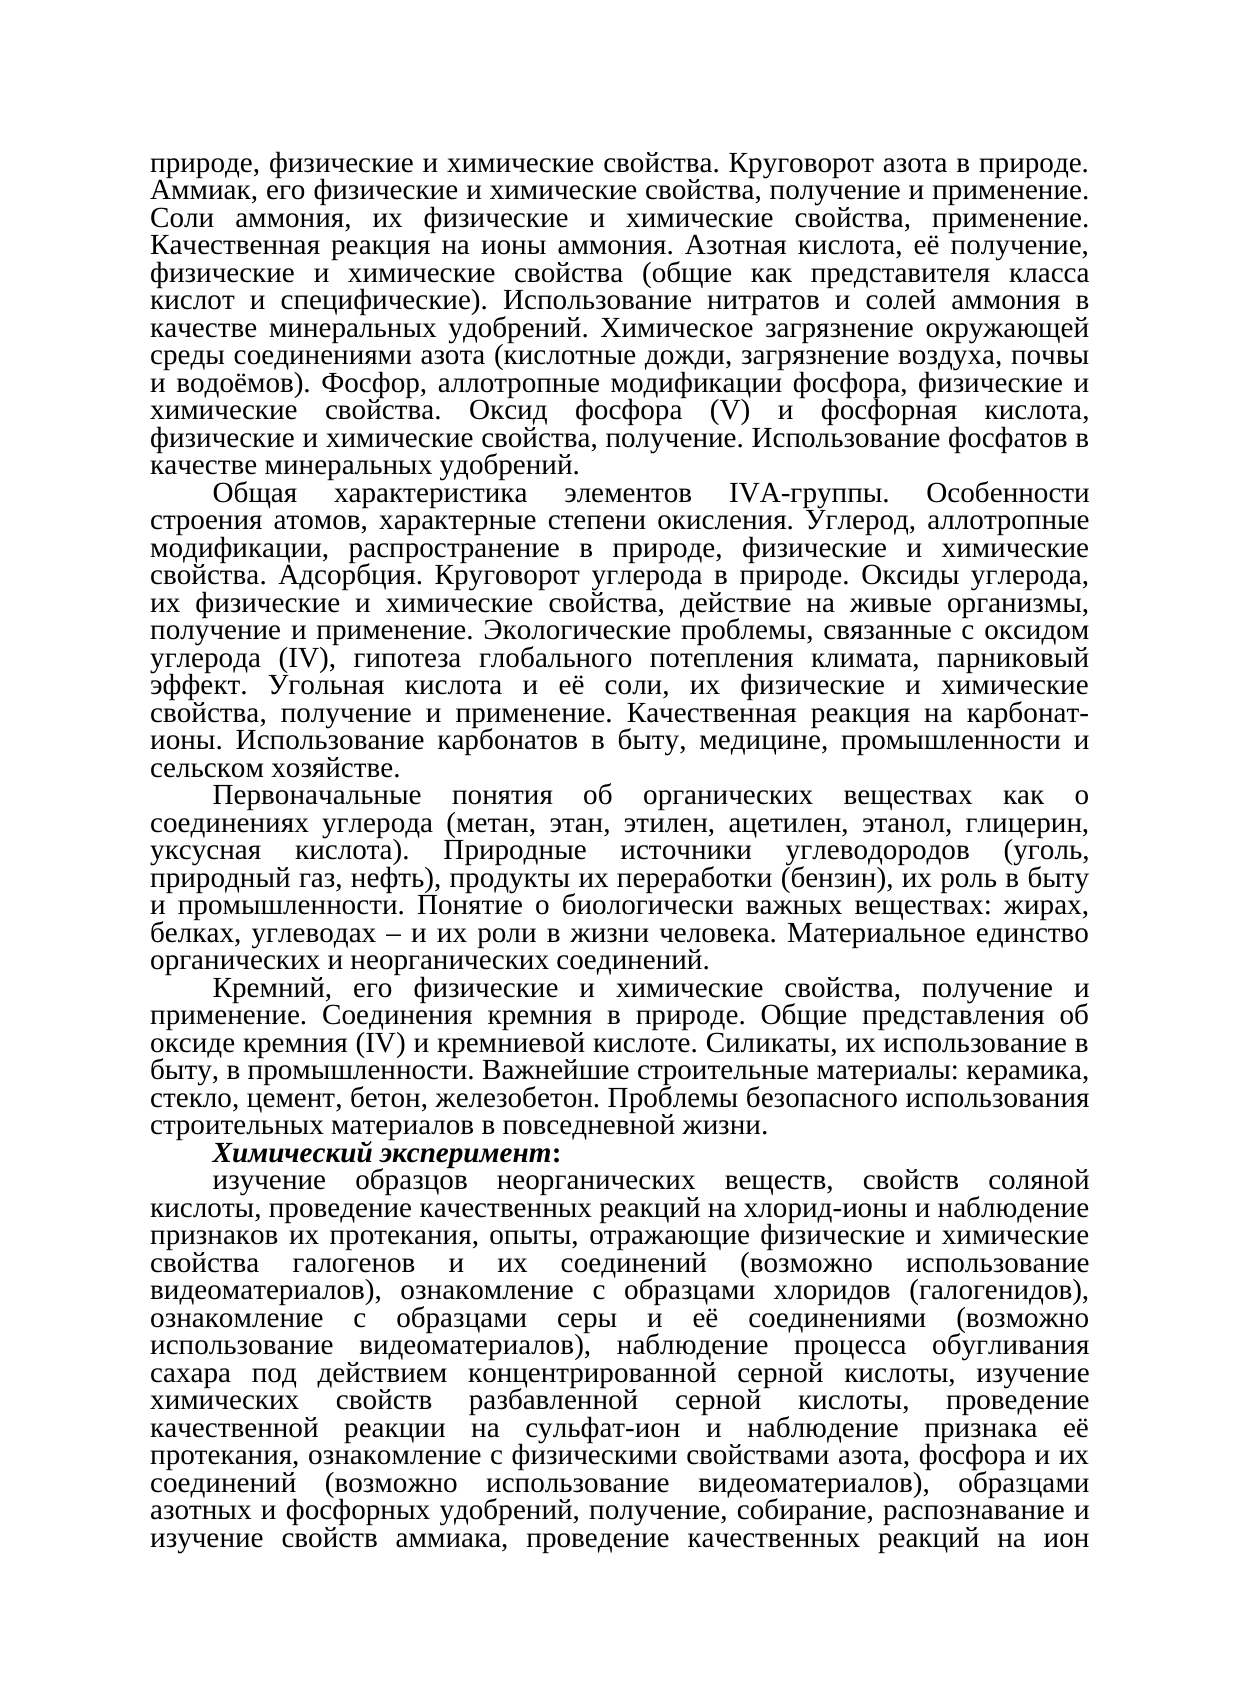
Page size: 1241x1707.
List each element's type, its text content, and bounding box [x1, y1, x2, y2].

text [150, 1167, 1090, 1552]
text Первоначальные понятия об органических веществах как о соединениях углерода (метан, этан, этилен, ацетилен, этанол, глицерин, уксусная кислота). Природные источники углеводородов (уголь, природный газ, нефть), продукты их переработки (бензин), их роль в быту и промышленности. Понятие о биологически важных веществах: жирах, белках, углеводах – и их роли в жизни человека. Материальное единство органических и неорганических соединений. [150, 782, 1090, 975]
text Химический эксперимент: [150, 1140, 1090, 1167]
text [150, 150, 1090, 480]
text Кремний, его физические и химические свойства, получение и применение. Соединения кремния в природе. Общие представления об оксиде кремния (IV) и кремниевой кислоте. Силикаты, их использование в быту, в промышленности. Важнейшие строительные материалы: керамика, стекло, цемент, бетон, железобетон. Проблемы безопасного использования строительных материалов в повседневной жизни. [150, 975, 1090, 1140]
text Общая характеристика элементов IVА-группы. Особенности строения атомов, характерные степени окисления. Углерод, аллотропные модификации, распространение в природе, физические и химические свойства. Адсорбция. Круговорот углерода в природе. Оксиды углерода, их физические и химические свойства, действие на живые организмы, получение и применение. Экологические проблемы, связанные с оксидом углерода (IV), гипотеза глобального потепления климата, парниковый эффект. Угольная кислота и её соли, их физические и химические свойства, получение и применение. Качественная реакция на карбонат-ионы. Использование карбонатов в быту, медицине, промышленности и сельском хозяйстве. [150, 480, 1090, 782]
